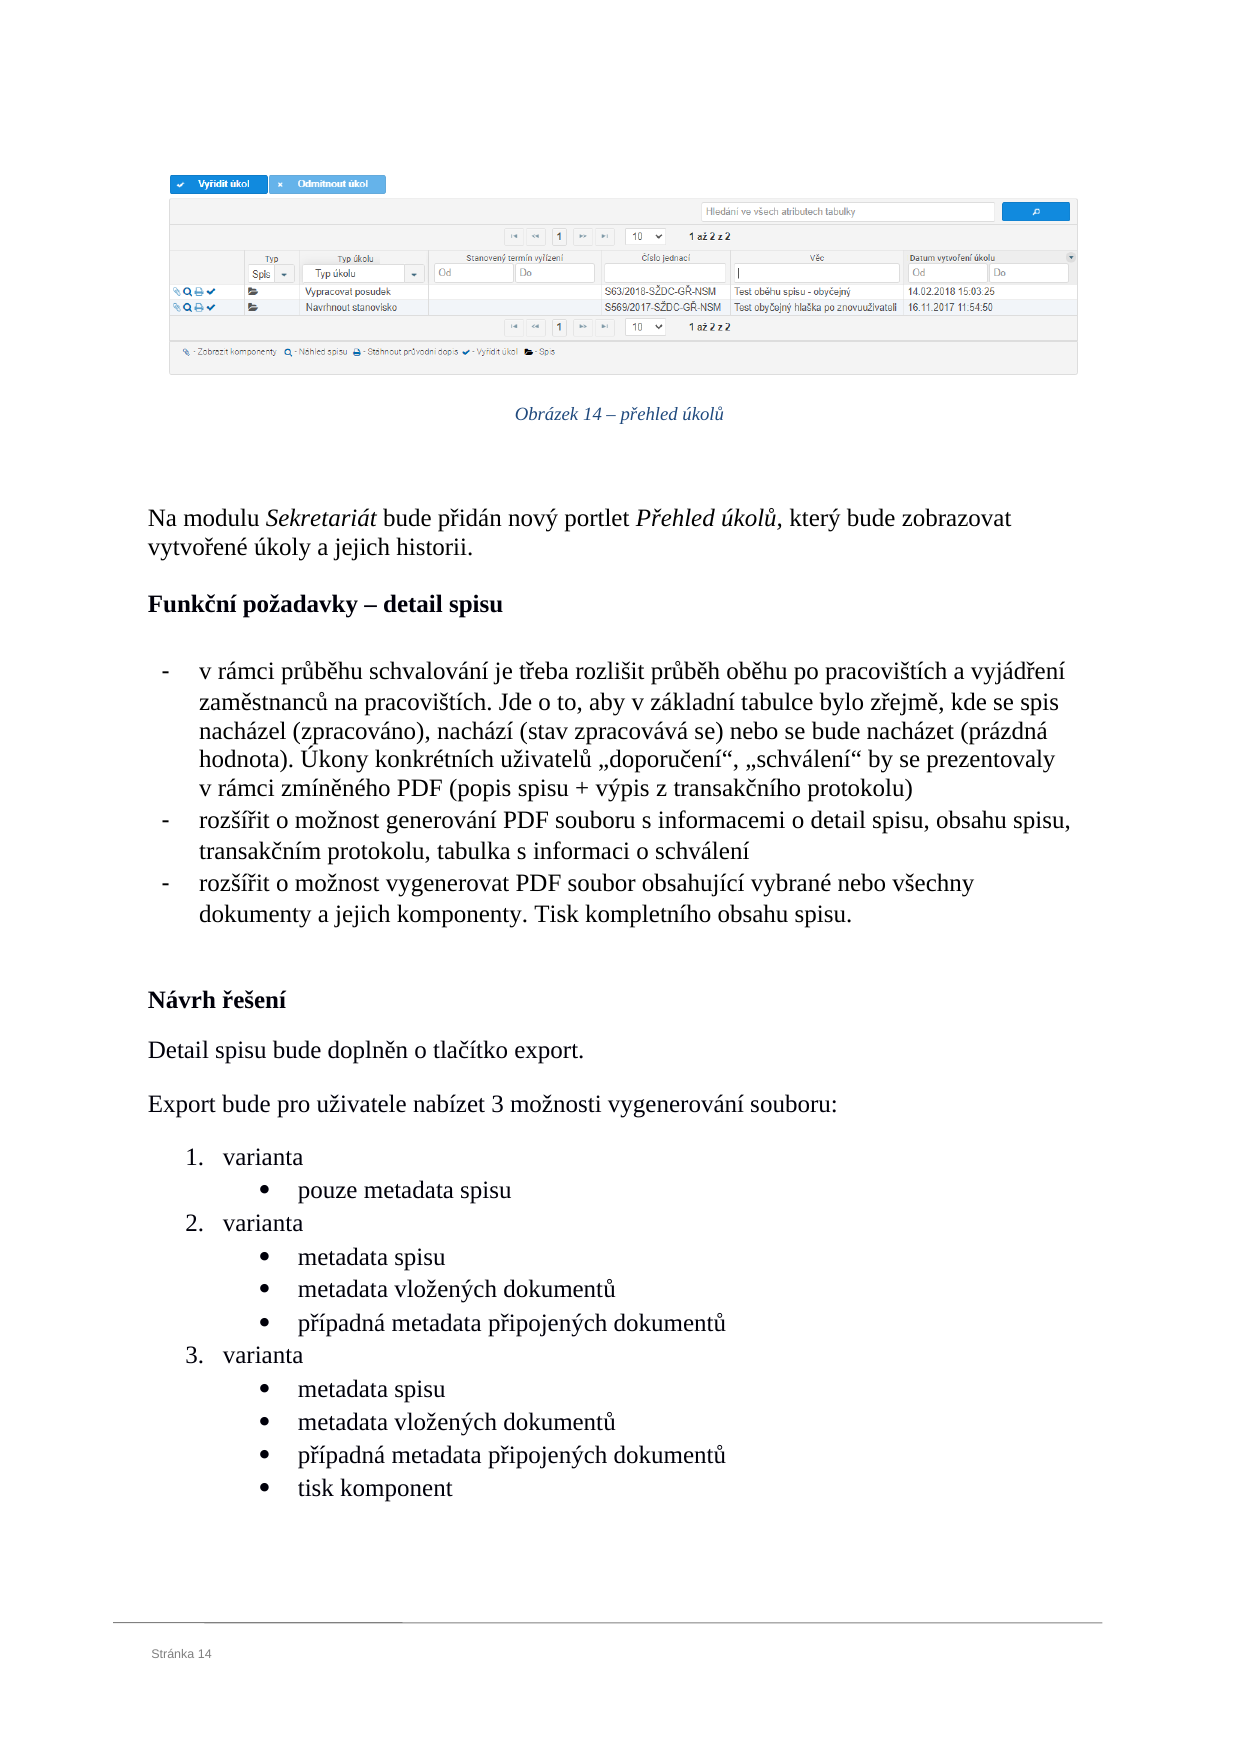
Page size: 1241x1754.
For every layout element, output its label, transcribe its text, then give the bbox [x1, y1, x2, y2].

list metadata vložených dokumentů [260, 1274, 1093, 1303]
list tisk komponent [260, 1473, 1093, 1501]
text Detail spisu bude doplněn o tlačítko export. [148, 1035, 1093, 1063]
list rozšířit o možnost vygenerovat PDF soubor obsahující vybrané nebo všechny dokumenty a jejich komponenty. Tisk kompletního obsahu spisu. [161, 865, 1093, 928]
list případná metadata připojených dokumentů [260, 1440, 1093, 1468]
list metadata vložených dokumentů [260, 1407, 1093, 1435]
list varianta [185, 1142, 1093, 1171]
list metadata spisu [260, 1242, 1093, 1270]
text Na modulu Sekretariát bude přidán nový portlet Přehled úkolů, který bude zobrazovat vytvořené úkoly a jejich historii. [148, 503, 1093, 560]
list případná metadata připojených dokumentů [260, 1308, 1093, 1336]
list varianta [185, 1208, 1093, 1237]
list rozšířit o možnost generování PDF souboru s informacemi o detail spisu, obsahu spisu, transakčním protokolu, tabulka s informaci o schválení [161, 802, 1093, 865]
text Export bude pro uživatele nabízet 3 možnosti vygenerování souboru: [148, 1089, 1093, 1117]
list metadata spisu [260, 1374, 1093, 1402]
subtitle Návrh řešení [148, 985, 1093, 1014]
list varianta [185, 1341, 1093, 1369]
picture [161, 162, 1079, 379]
list pouze metadata spisu [260, 1176, 1093, 1204]
list v rámci průběhu schvalování je třeba rozlišit průběh oběhu po pracovištích a vyjádření zaměstnanců na pracovištích. Jde o to, aby v základní tabulce bylo zřejmě, kde se spis nacházel (zpracováno), nachází (stav zpracovává se) nebo se bude nacházet (prázdná hodnota). Úkony konkrétních uživatelů „doporučení“, „schválení“ by se prezentovaly v rámci zmíněného PDF (popis spisu + výpis z transakčního protokolu) [161, 653, 1093, 802]
subtitle Funkční požadavky – detail spisu [148, 589, 1093, 618]
